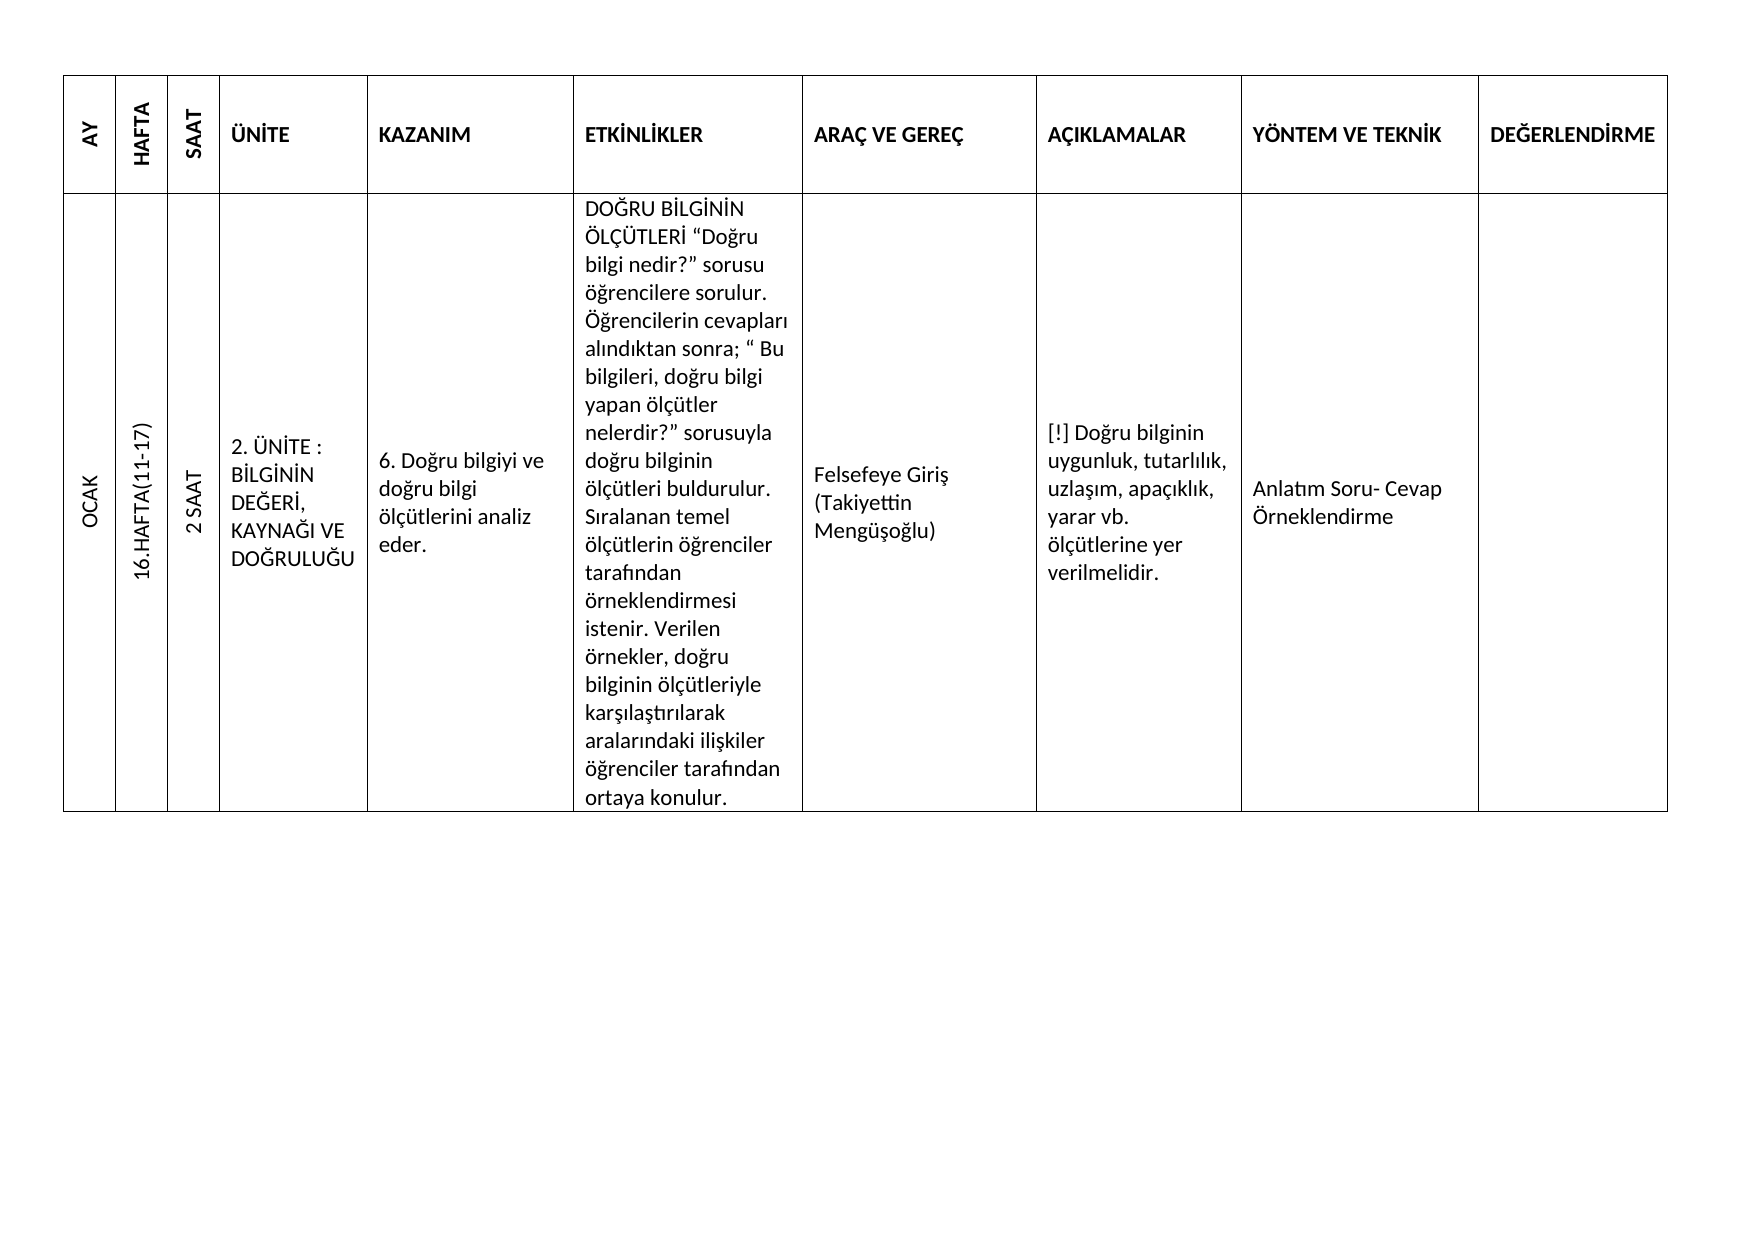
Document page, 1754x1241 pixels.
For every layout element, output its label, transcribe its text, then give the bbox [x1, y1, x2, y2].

table_cell [!] Doğru bilginin uygunluk, tutarlılık, uzlaşım, apaçıklık, yarar vb. ölçütlerine yer verilmelidir. [1037, 194, 1241, 811]
table_cell DOĞRU BİLGİNİN ÖLÇÜTLERİ “Doğru bilgi nedir?” sorusu öğrencilere sorulur. Öğrencilerin cevapları alındıktan sonra; “ Bu bilgileri, doğru bilgi yapan ölçütler nelerdir?” sorusuyla doğru bilginin ölçütleri buldurulur. Sıralanan temel ölçütlerin öğrenciler tarafından örneklendirmesi istenir. Verilen örnekler, doğru bilginin ölçütleriyle karşılaştırılarak aralarındaki ilişkiler öğrenciler tarafından ortaya konulur. [574, 194, 802, 811]
table_header SAAT [168, 76, 219, 193]
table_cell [220, 194, 367, 811]
table_header ARAÇ VE GEREÇ [803, 76, 1036, 193]
table_cell Felsefeye Giriş (Takiyettin Mengüşoğlu) [803, 194, 1036, 811]
table_cell Anlatım Soru- Cevap Örneklendirme [1242, 194, 1478, 811]
table_cell OCAK [64, 194, 115, 811]
table_header YÖNTEM VE TEKNİK [1242, 76, 1478, 193]
table_header ÜNİTE [220, 76, 367, 193]
table_header AÇIKLAMALAR [1037, 76, 1241, 193]
table_cell 16.HAFTA(11-17) [116, 194, 167, 811]
table_header AY [64, 76, 115, 193]
table_cell 6. Doğru bilgiyi ve doğru bilgi ölçütlerini analiz eder. [368, 194, 573, 811]
table_header KAZANIM [368, 76, 573, 193]
table_header ETKİNLİKLER [574, 76, 802, 193]
table_cell [1479, 194, 1667, 811]
table_header DEĞERLENDİRME [1479, 76, 1667, 193]
table_header HAFTA [116, 76, 167, 193]
table_cell 2 SAAT [168, 194, 219, 811]
